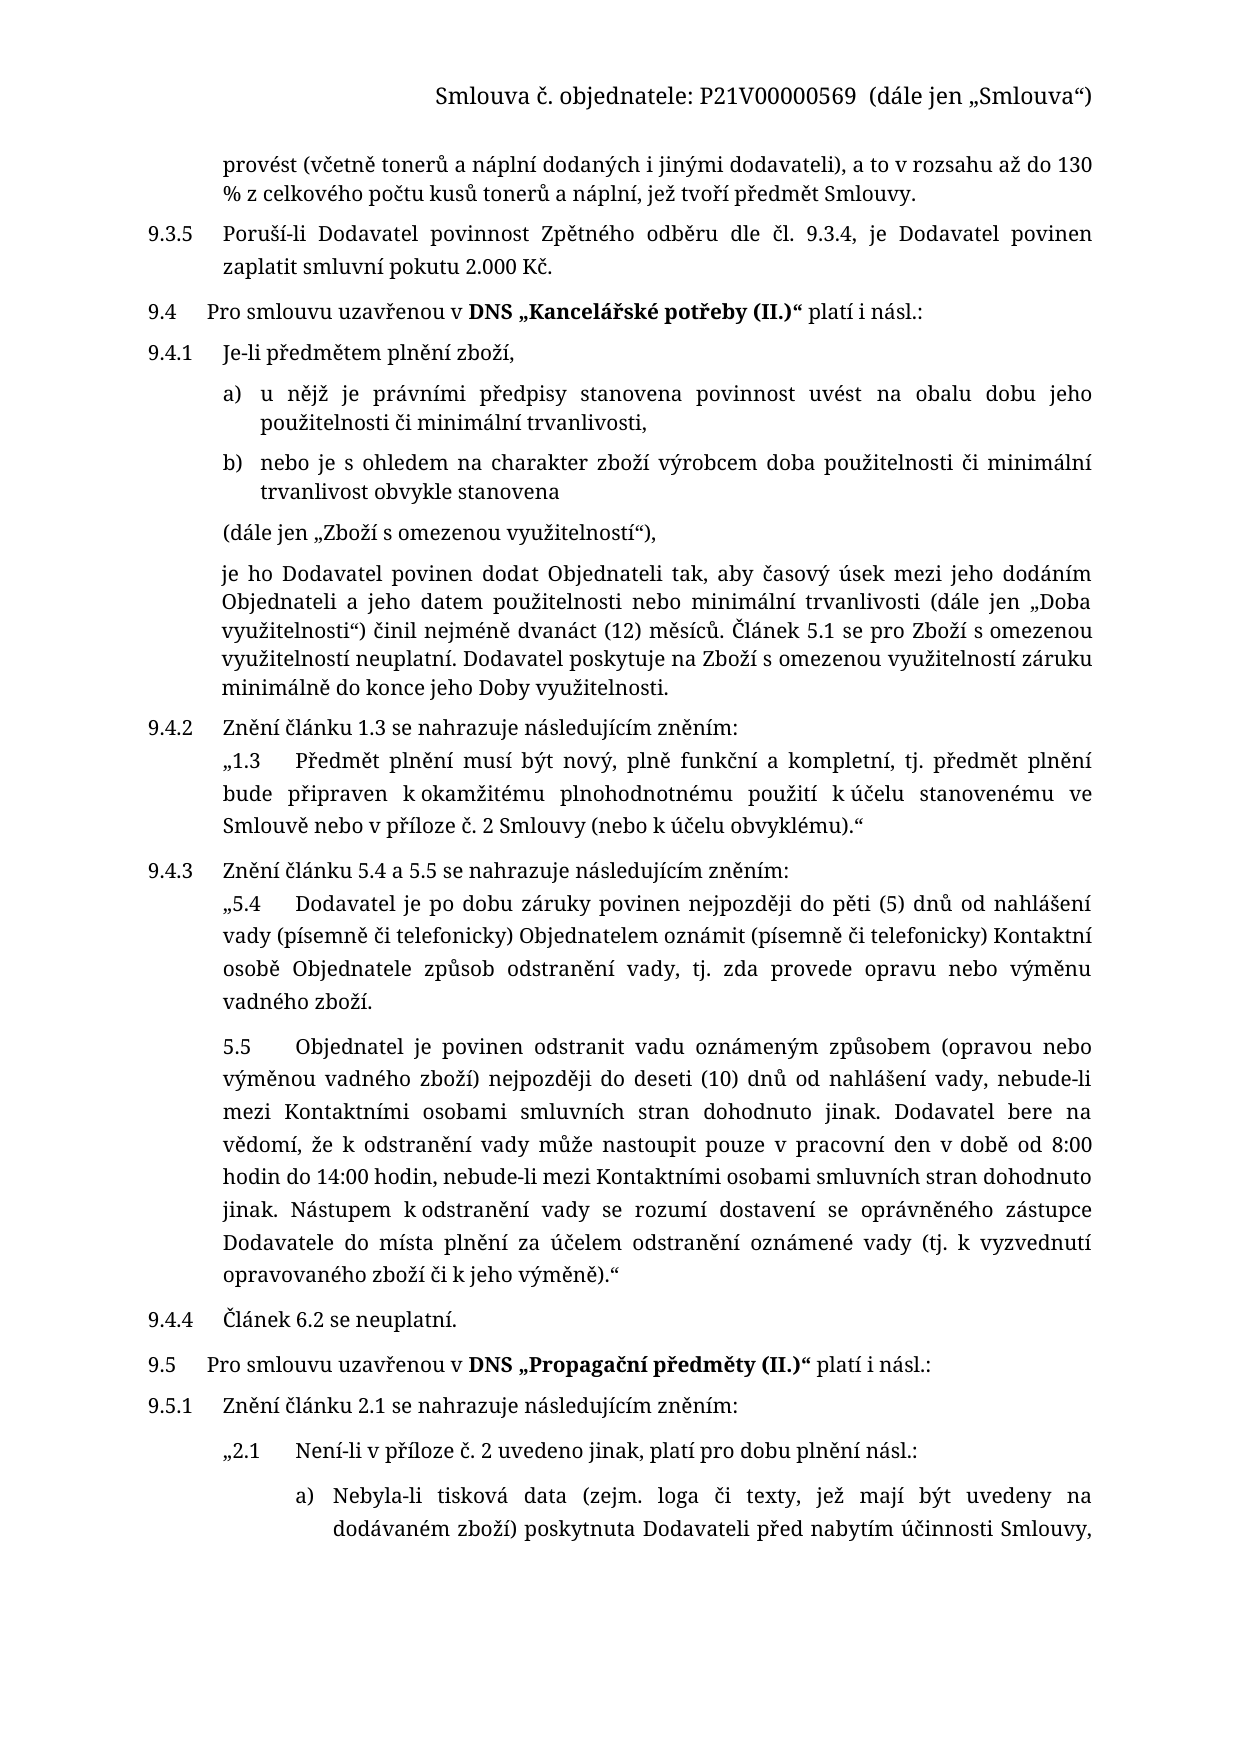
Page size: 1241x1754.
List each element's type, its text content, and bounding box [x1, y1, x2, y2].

list 5.5 Objednatel je povinen odstranit vadu oznámeným způsobem (opravou nebo výměnou vadného zboží) nejpozději do deseti (10) dnů od nahlášení vady, nebude-li mezi Kontaktními osobami smluvních stran dohodnuto jinak. Dodavatel bere na vědomí, že k odstranění vady může nastoupit pouze v pracovní den v době od 8:00 hodin do 14:00 hodin, nebude-li mezi Kontaktními osobami smluvních stran dohodnuto jinak. Nástupem k odstranění vady se rozumí dostavení se oprávněného zástupce Dodavatele do místa plnění za účelem odstranění oznámené vady (tj. k vyzvednutí opravovaného zboží či k jeho výměně).“ [223, 1032, 1093, 1289]
list Znění článku 1.3 se nahrazuje následujícím zněním: [148, 713, 1093, 742]
text (dále jen „Zboží s omezenou využitelností“), [223, 518, 1093, 546]
list Pro smlouvu uzavřenou v DNS „Propagační předměty (II.)“ platí i násl.: [148, 1350, 1093, 1379]
list „5.4 Dodavatel je po dobu záruky povinen nejpozději do pěti (5) dnů od nahlášení vady (písemně či telefonicky) Objednatelem oznámit (písemně či telefonicky) Kontaktní osobě Objednatele způsob odstranění vady, tj. zda provede opravu nebo výměnu vadného zboží. [223, 889, 1093, 1015]
list Znění článku 2.1 se nahrazuje následujícím zněním: [148, 1391, 1093, 1420]
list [295, 1482, 1093, 1543]
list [148, 150, 1093, 207]
list Pro smlouvu uzavřenou v DNS „Kancelářské potřeby (II.)“ platí i násl.: [148, 297, 1093, 326]
list Znění článku 5.4 a 5.5 se nahrazuje následujícím zněním: [148, 856, 1093, 885]
text je ho Dodavatel povinen dodat Objednateli tak, aby časový úsek mezi jeho dodáním Objednateli a jeho datem použitelnosti nebo minimální trvanlivosti (dále jen „Doba využitelnosti“) činil nejméně dvanáct (12) měsíců. Článek 5.1 se pro Zboží s omezenou využitelností neuplatní. Dodavatel poskytuje na Zboží s omezenou využitelností záruku minimálně do konce jeho Doby využitelnosti. [221, 559, 1093, 701]
list Článek 6.2 se neuplatní. [148, 1305, 1093, 1334]
list nebo je s ohledem na charakter zboží výrobcem doba použitelnosti či minimální trvanlivost obvykle stanovena [223, 448, 1093, 505]
list Poruší-li Dodavatel povinnost Zpětného odběru dle čl. 9.3.4, je Dodavatel povinen zaplatit smluvní pokutu 2.000 Kč. [148, 219, 1093, 281]
list „1.3 Předmět plnění musí být nový, plně funkční a kompletní, tj. předmět plnění bude připraven k okamžitému plnohodnotnému použití k účelu stanovenému ve Smlouvě nebo v příloze č. 2 Smlouvy (nebo k účelu obvyklému).“ [223, 746, 1093, 840]
list „2.1 Není-li v příloze č. 2 uvedeno jinak, platí pro dobu plnění násl.: [223, 1436, 1093, 1465]
list u nějž je právními předpisy stanovena povinnost uvést na obalu dobu jeho použitelnosti či minimální trvanlivosti, [223, 379, 1093, 436]
list Je-li předmětem plnění zboží, [148, 338, 1093, 367]
